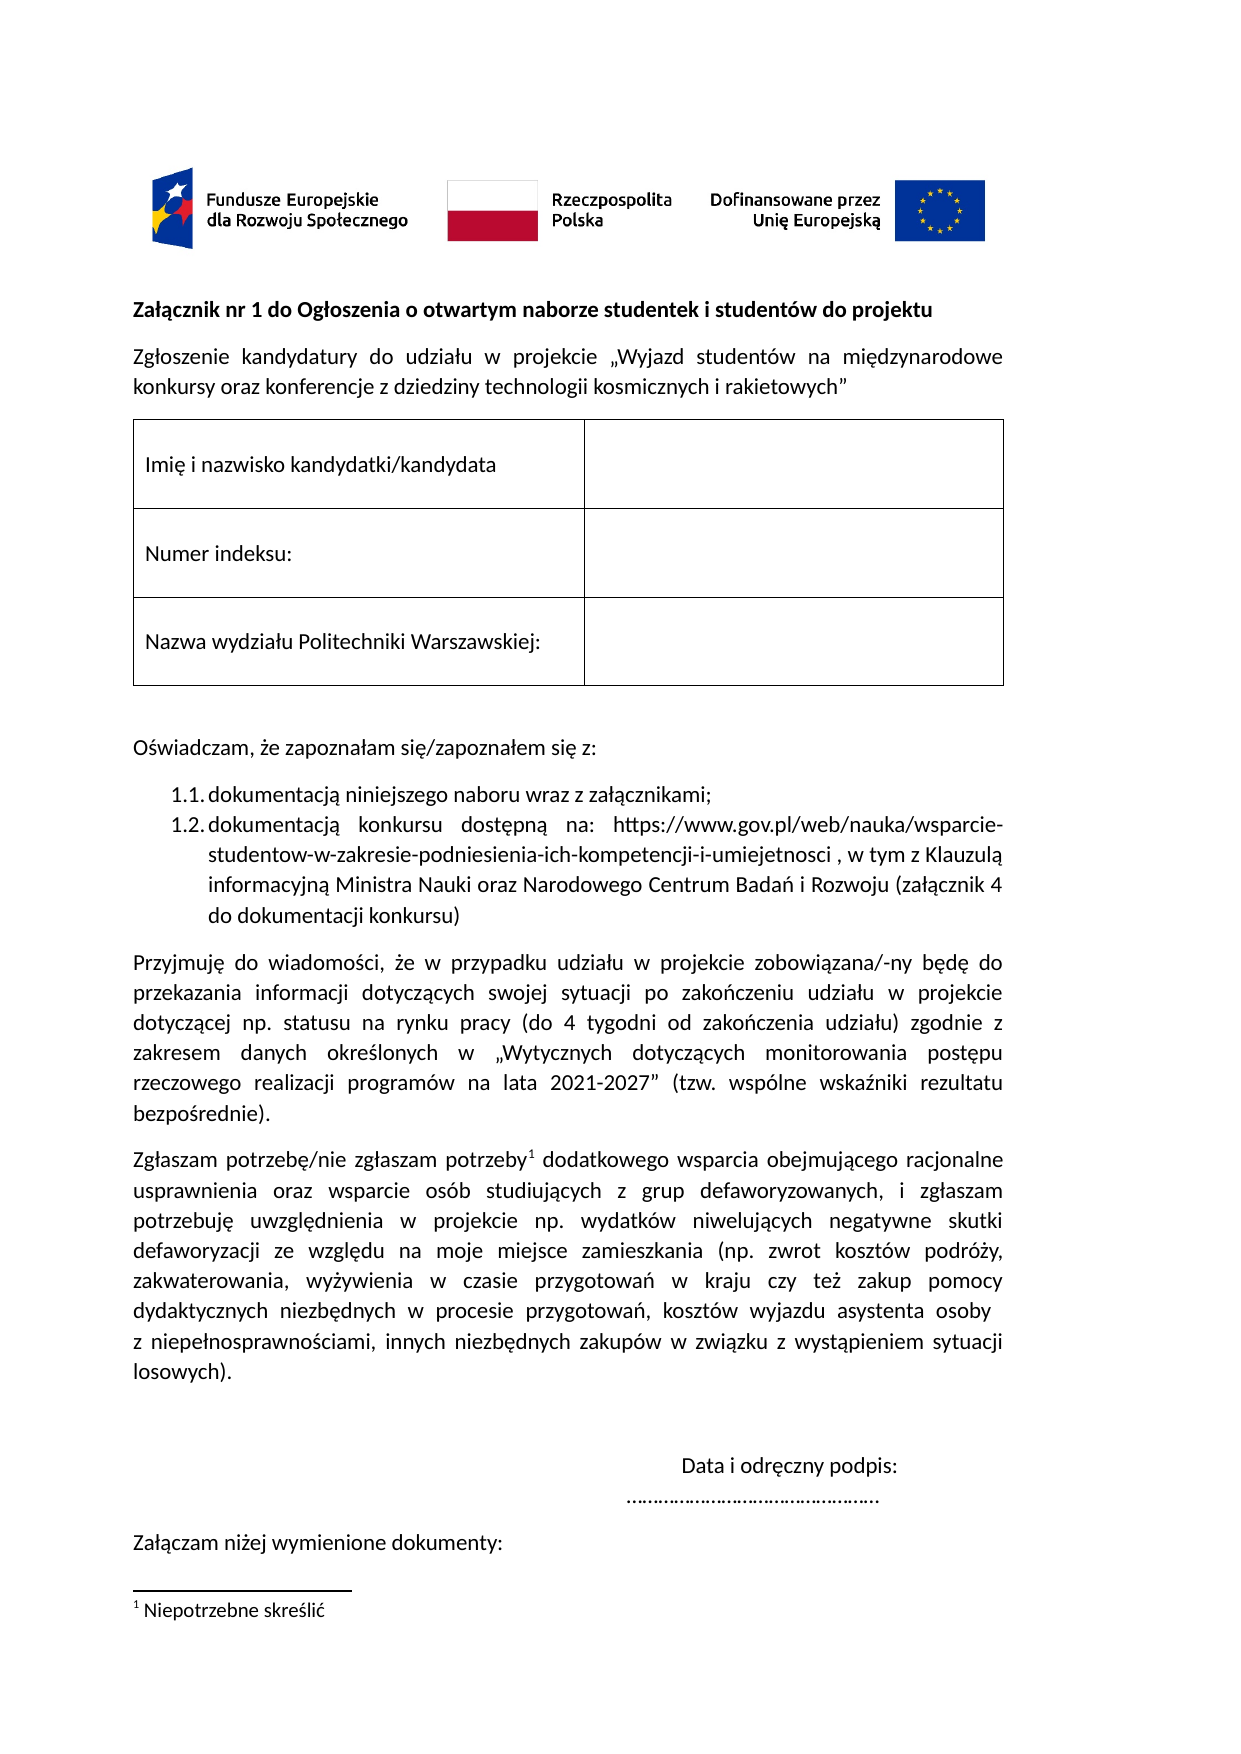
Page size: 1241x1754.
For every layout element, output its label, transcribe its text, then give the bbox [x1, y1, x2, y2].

text Zgłaszam potrzebę/nie zgłaszam potrzeby dodatkowego wsparcia obejmującego racjonalne usprawnienia oraz wsparcie osób studiujących z grup defaworyzowanych, i zgłaszam potrzebuję uwzględnienia w projekcie np. wydatków niwelujących negatywne skutki defaworyzacji ze względu na moje miejsce zamieszkania (np. zwrot kosztów podróży, zakwaterowania, wyżywienia w czasie przygotowań w kraju czy też zakup pomocy dydaktycznych niezbędnych w procesie przygotowań, kosztów wyjazdu asystenta osoby z niepełnosprawnościami, innych niezbędnych zakupów w związku z wystąpieniem sytuacji losowych). [133, 1146, 1004, 1385]
text Data i odręczny podpis: ………………………………………… [502, 1451, 1004, 1509]
text Zgłoszenie kandydatury do udziału w projekcie „Wyjazd studentów na międzynarodowe konkursy oraz konferencje z dziedziny technologii kosmicznych i rakietowych” [133, 342, 1004, 400]
table_cell Nazwa wydziału Politechniki Warszawskiej: [134, 598, 584, 685]
picture [132, 147, 1004, 269]
table_cell Numer indeksu: [134, 509, 584, 597]
text Oświadczam, że zapoznałam się/zapoznałem się z: [133, 733, 1004, 761]
text Przyjmuję do wiadomości, że w przypadku udziału w projekcie zobowiązana/-ny będę do przekazania informacji dotyczących swojej sytuacji po zakończeniu udziału w projekcie dotyczącej np. statusu na rynku pracy (do 4 tygodni od zakończenia udziału) zgodnie z zakresem danych określonych w „Wytycznych dotyczących monitorowania postępu rzeczowego realizacji programów na lata 2021-2027” (tzw. wspólne wskaźniki rezultatu bezpośrednie). [133, 948, 1004, 1127]
table_header [585, 420, 1003, 508]
table_cell [585, 598, 1003, 685]
table_cell [585, 509, 1003, 597]
text Załączam niżej wymienione dokumenty: [133, 1528, 1004, 1556]
text Załącznik nr 1 do Ogłoszenia o otwartym naborze studentek i studentów do projektu [133, 295, 1004, 323]
table_header Imię i nazwisko kandydatki/kandydata [134, 420, 584, 508]
list dokumentacją niniejszego naboru wraz z załącznikami; [170, 780, 1004, 808]
list dokumentacją konkursu dostępną na: https://www.gov.pl/web/nauka/wsparcie-studentow-w-zakresie-podniesienia-ich-kompetencji-i-umiejetnosci , w tym z Klauzulą informacyjną Ministra Nauki oraz Narodowego Centrum Badań i Rozwoju (załącznik 4 do dokumentacji konkursu) [170, 810, 1004, 929]
